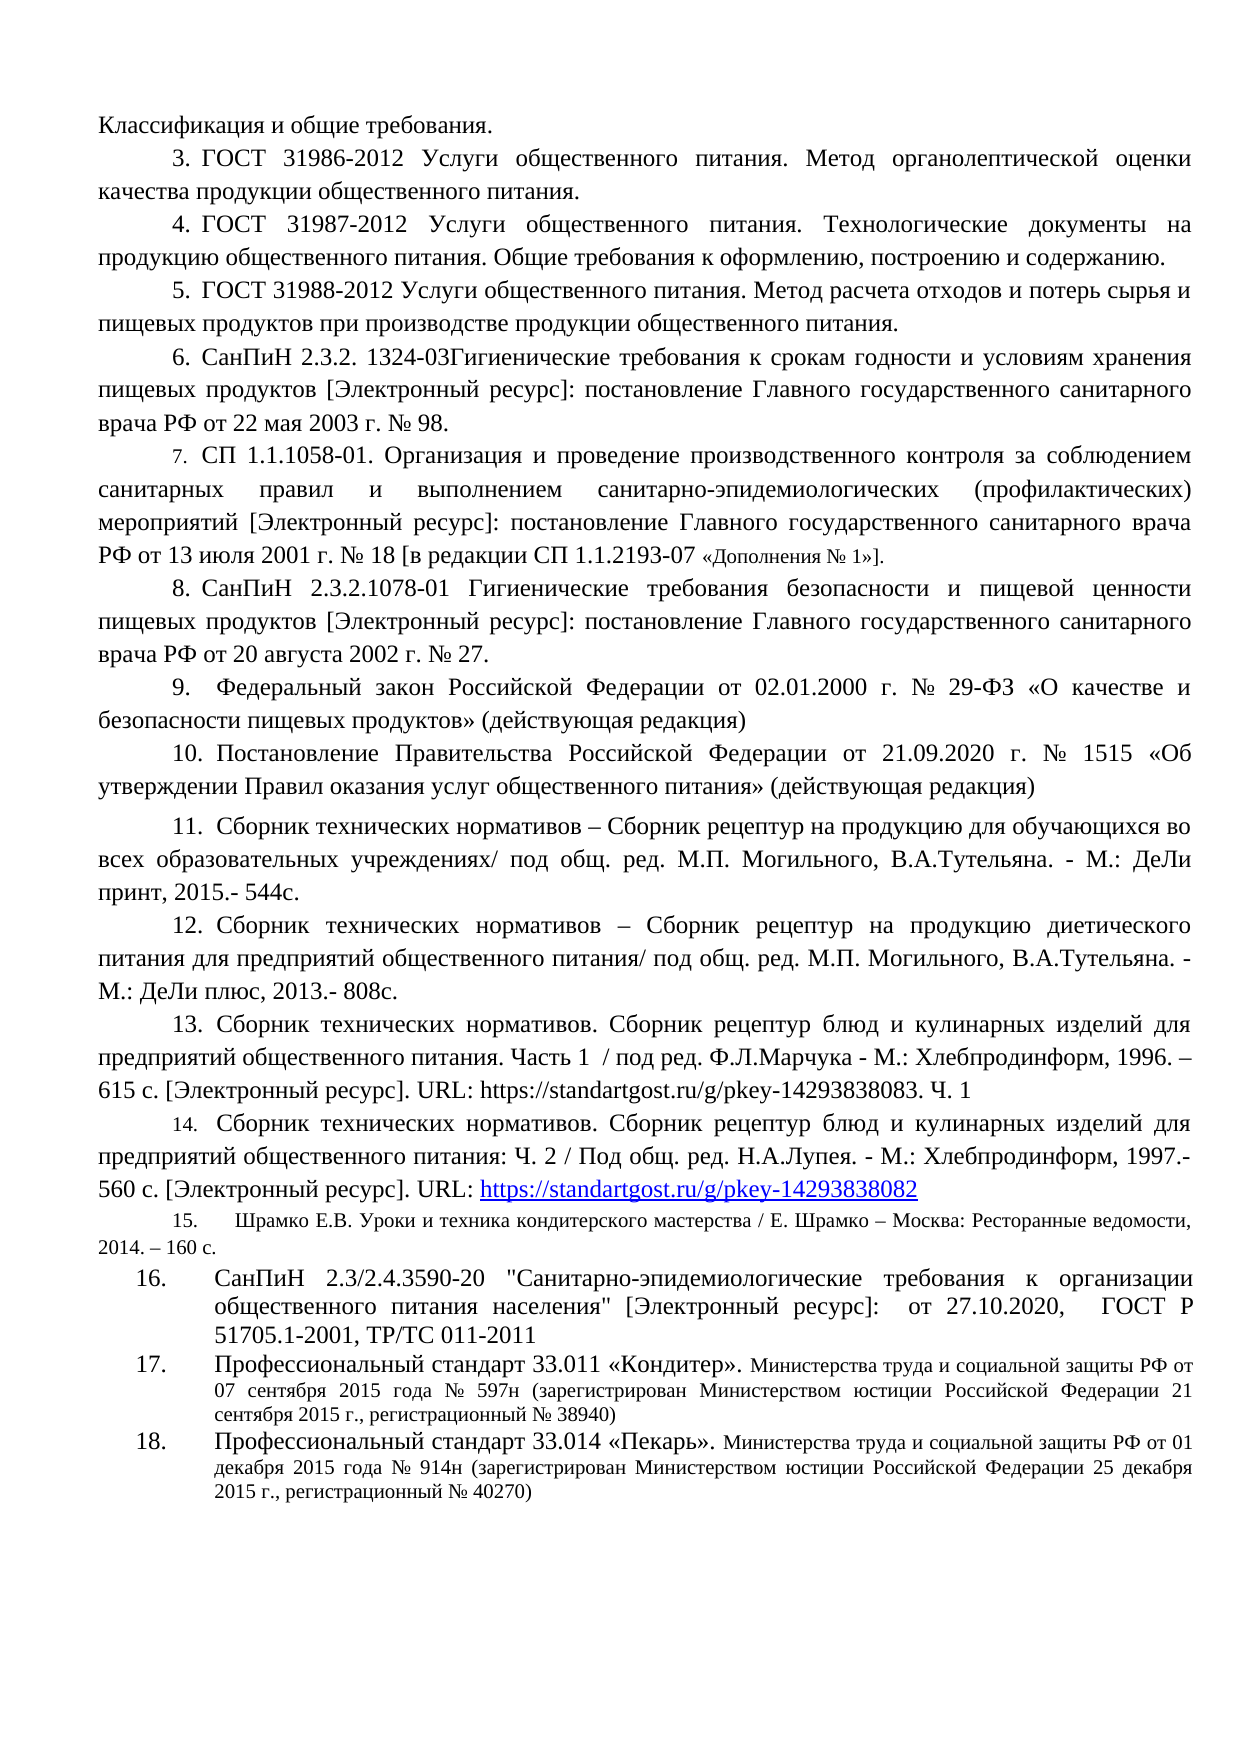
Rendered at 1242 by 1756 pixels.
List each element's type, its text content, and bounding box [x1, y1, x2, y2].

list Федеральный закон Российской Федерации от 02.01.2000 г. № 29-ФЗ «О качестве и безопасности пищевых продуктов» (действующая редакция) [98, 672, 1192, 733]
list Сборник технических нормативов – Сборник рецептур на продукцию диетического питания для предприятий общественного питания/ под общ. ред. М.П. Могильного, В.А.Тутельяна. - М.: ДеЛи плюс, 2013.- 808с. [98, 910, 1192, 1005]
list Сборник технических нормативов – Сборник рецептур на продукцию для обучающихся во всех образовательных учреждениях/ под общ. ред. М.П. Могильного, В.А.Тутельяна. - М.: ДеЛи принт, 2015.- 544с. [98, 811, 1192, 906]
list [98, 110, 1192, 139]
list Профессиональный стандарт 33.014 «Пекарь». Министерства труда и социальной защиты РФ от 01 декабря 2015 года № 914н (зарегистрирован Министерством юстиции Российской Федерации 25 декабря 2015 г., регистрационный № 40270) [135, 1426, 1194, 1503]
list ГОСТ 31988-2012 Услуги общественного питания. Метод расчета отходов и потерь сырья и пищевых продуктов при производстве продукции общественного питания. [98, 276, 1192, 337]
list Постановление Правительства Российской Федерации от 21.09.2020 г. № 1515 «Об утверждении Правил оказания услуг общественного питания» (действующая редакция) [98, 738, 1192, 799]
list СанПиН 2.3.2.1078-01 Гигиенические требования безопасности и пищевой ценности пищевых продуктов [Электронный ресурс]: постановление Главного государственного санитарного врача РФ от 20 августа 2002 г. № 27. [98, 573, 1192, 667]
list ГОСТ 31987-2012 Услуги общественного питания. Технологические документы на продукцию общественного питания. Общие требования к оформлению, построению и содержанию. [98, 209, 1192, 271]
list Профессиональный стандарт 33.011 «Кондитер». Министерства труда и социальной защиты РФ от 07 сентября 2015 года № 597н (зарегистрирован Министерством юстиции Российской Федерации 21 сентября 2015 г., регистрационный № 38940) [135, 1349, 1194, 1426]
list СП 1.1.1058-01. Организация и проведение производственного контроля за соблюдением санитарных правил и выполнением санитарно-эпидемиологических (профилактических) мероприятий [Электронный ресурс]: постановление Главного государственного санитарного врача РФ от 13 июля 2001 г. № 18 [в редакции СП 1.1.2193-07 «Дополнения № 1»]. [98, 441, 1192, 568]
list Сборник технических нормативов. Сборник рецептур блюд и кулинарных изделий для предприятий общественного питания. Часть 1 / под ред. Ф.Л.Марчука - М.: Хлебпродинформ, 1996. – 615 с. [Электронный ресурс]. URL: https://standartgost.ru/g/pkey-14293838083. Ч. 1 [98, 1009, 1192, 1104]
list ГОСТ 31986-2012 Услуги общественного питания. Метод органолептической оценки качества продукции общественного питания. [98, 143, 1192, 205]
list СанПиН 2.3.2. 1324-03Гигиенические требования к срокам годности и условиям хранения пищевых продуктов [Электронный ресурс]: постановление Главного государственного санитарного врача РФ от 22 мая 2003 г. № 98. [98, 342, 1192, 436]
list СанПиН 2.3/2.4.3590-20 "Санитарно-эпидемиологические требования к организации общественного питания населения" [Электронный ресурс]: от 27.10.2020, ГОСТ Р 51705.1-2001, ТР/ТС 011-2011 [135, 1263, 1194, 1349]
list Сборник технических нормативов. Сборник рецептур блюд и кулинарных изделий для предприятий общественного питания: Ч. 2 / Под общ. ред. Н.А.Лупея. - М.: Хлебпродинформ, 1997.- 560 с. [Электронный ресурс]. URL: https://standartgost.ru/g/pkey-14293838082 [98, 1108, 1192, 1203]
list Шрамко Е.В. Уроки и техника кондитерского мастерства / Е. Шрамко – Москва: Ресторанные ведомости, 2014. – 160 с. [98, 1207, 1192, 1259]
